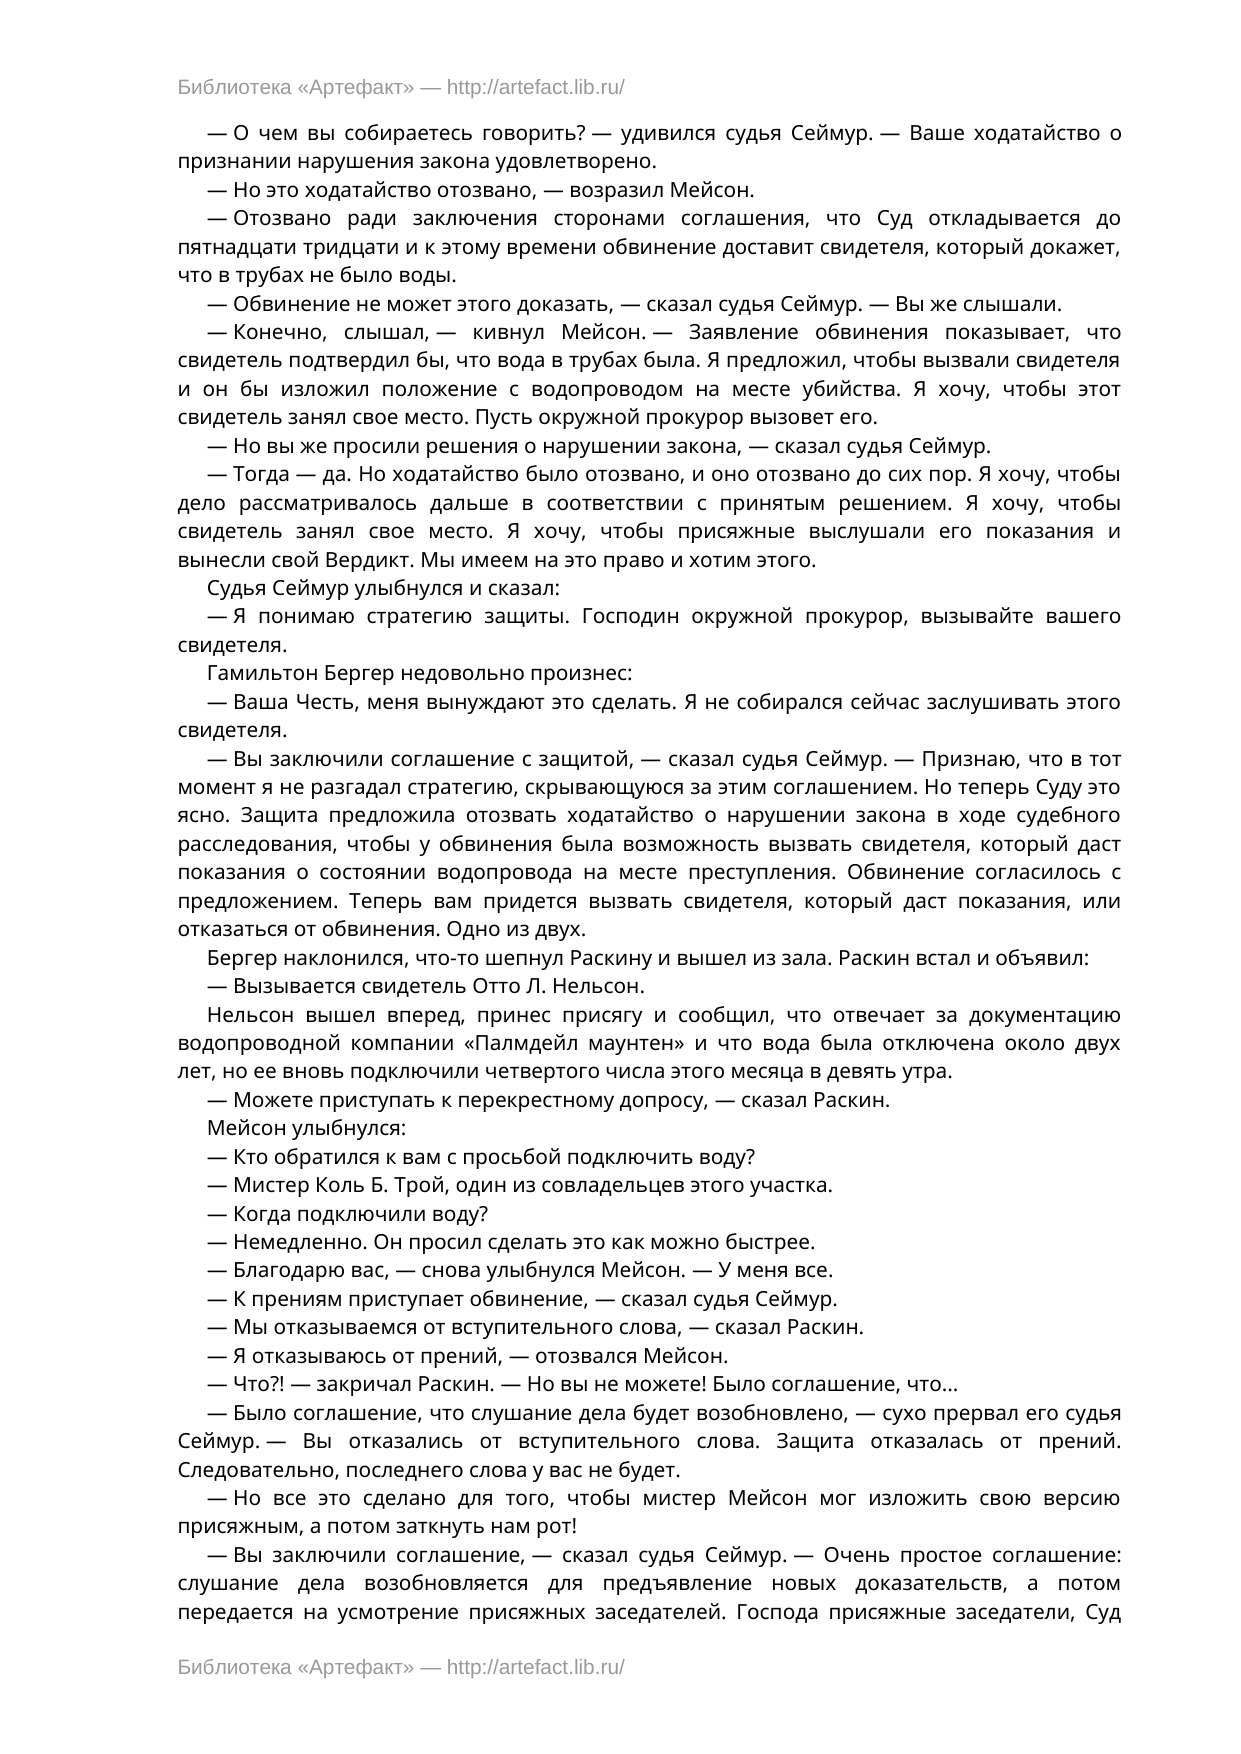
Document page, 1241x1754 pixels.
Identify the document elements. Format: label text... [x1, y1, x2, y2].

text Бергер наклонился, что-то шепнул Раскину и вышел из зала. Раскин встал и объявил: [177, 943, 1122, 971]
text — Ваша Честь, меня вынуждают это сделать. Я не собирался сейчас заслушивать этого свидетеля. [177, 687, 1122, 744]
text Гамильтон Бергер недовольно произнес: [177, 658, 1122, 687]
text — Мы отказываемся от вступительного слова, — сказал Раскин. [177, 1312, 1122, 1341]
text — О чем вы собираетесь говорить? — удивился судья Сеймур. — Ваше ходатайство о признании нарушения закона удовлетворено. [177, 118, 1122, 175]
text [177, 1540, 1122, 1625]
text Мейсон улыбнулся: [177, 1113, 1122, 1142]
text — Я понимаю стратегию защиты. Господин окружной прокурор, вызывайте вашего свидетеля. [177, 602, 1122, 658]
text — Отозвано ради заключения сторонами соглашения, что Суд откладывается до пятнадцати тридцати и к этому времени обвинение доставит свидетеля, который докажет, что в трубах не было воды. [177, 203, 1122, 289]
text — Немедленно. Он просил сделать это как можно быстрее. [177, 1227, 1122, 1256]
text — Конечно, слышал, — кивнул Мейсон. — Заявление обвинения показывает, что свидетель подтвердил бы, что вода в трубах была. Я предложил, чтобы вызвали свидетеля и он бы изложил положение с водопроводом на месте убийства. Я хочу, чтобы этот свидетель занял свое место. Пусть окружной прокурор вызовет его. [177, 317, 1122, 431]
text — Но все это сделано для того, чтобы мистер Мейсон мог изложить свою версию присяжным, а потом заткнуть нам рот! [177, 1483, 1122, 1540]
text — Когда подключили воду? [177, 1199, 1122, 1227]
text — Кто обратился к вам с просьбой подключить воду? [177, 1142, 1122, 1170]
text — К прениям приступает обвинение, — сказал судья Сеймур. [177, 1284, 1122, 1312]
text — Можете приступать к перекрестному допросу, — сказал Раскин. [177, 1085, 1122, 1113]
text — Вызывается свидетель Отто Л. Нельсон. [177, 971, 1122, 1000]
text Нельсон вышел вперед, принес присягу и сообщил, что отвечает за документацию водопроводной компании «Палмдейл маунтен» и что вода была отключена около двух лет, но ее вновь подключили четвертого числа этого месяца в девять утра. [177, 1000, 1122, 1085]
text — Но это ходатайство отозвано, — возразил Мейсон. [177, 175, 1122, 203]
text — Благодарю вас, — снова улыбнулся Мейсон. — У меня все. [177, 1256, 1122, 1284]
text — Было соглашение, что слушание дела будет возобновлено, — сухо прервал его судья Сеймур. — Вы отказались от вступительного слова. Защита отказалась от прений. Следовательно, последнего слова у вас не будет. [177, 1398, 1122, 1483]
text Судья Сеймур улыбнулся и сказал: [177, 573, 1122, 602]
text — Но вы же просили решения о нарушении закона, — сказал судья Сеймур. [177, 431, 1122, 459]
text — Обвинение не может этого доказать, — сказал судья Сеймур. — Вы же слышали. [177, 289, 1122, 317]
text — Вы заключили соглашение с защитой, — сказал судья Сеймур. — Признаю, что в тот момент я не разгадал стратегию, скрывающуюся за этим соглашением. Но теперь Суду это ясно. Защита предложила отозвать ходатайство о нарушении закона в ходе судебного расследования, чтобы у обвинения была возможность вызвать свидетеля, который даст показания о состоянии водопровода на месте преступления. Обвинение согласилось с предложением. Теперь вам придется вызвать свидетеля, который даст показания, или отказаться от обвинения. Одно из двух. [177, 744, 1122, 943]
text — Мистер Коль Б. Трой, один из совладельцев этого участка. [177, 1170, 1122, 1199]
text — Я отказываюсь от прений, — отозвался Мейсон. [177, 1341, 1122, 1369]
text — Тогда — да. Но ходатайство было отозвано, и оно отозвано до сих пор. Я хочу, чтобы дело рассматривалось дальше в соответствии с принятым решением. Я хочу, чтобы свидетель занял свое место. Я хочу, чтобы присяжные выслушали его показания и вынесли свой Вердикт. Мы имеем на это право и хотим этого. [177, 459, 1122, 573]
text — Что?! — закричал Раскин. — Но вы не можете! Было соглашение, что... [177, 1369, 1122, 1398]
